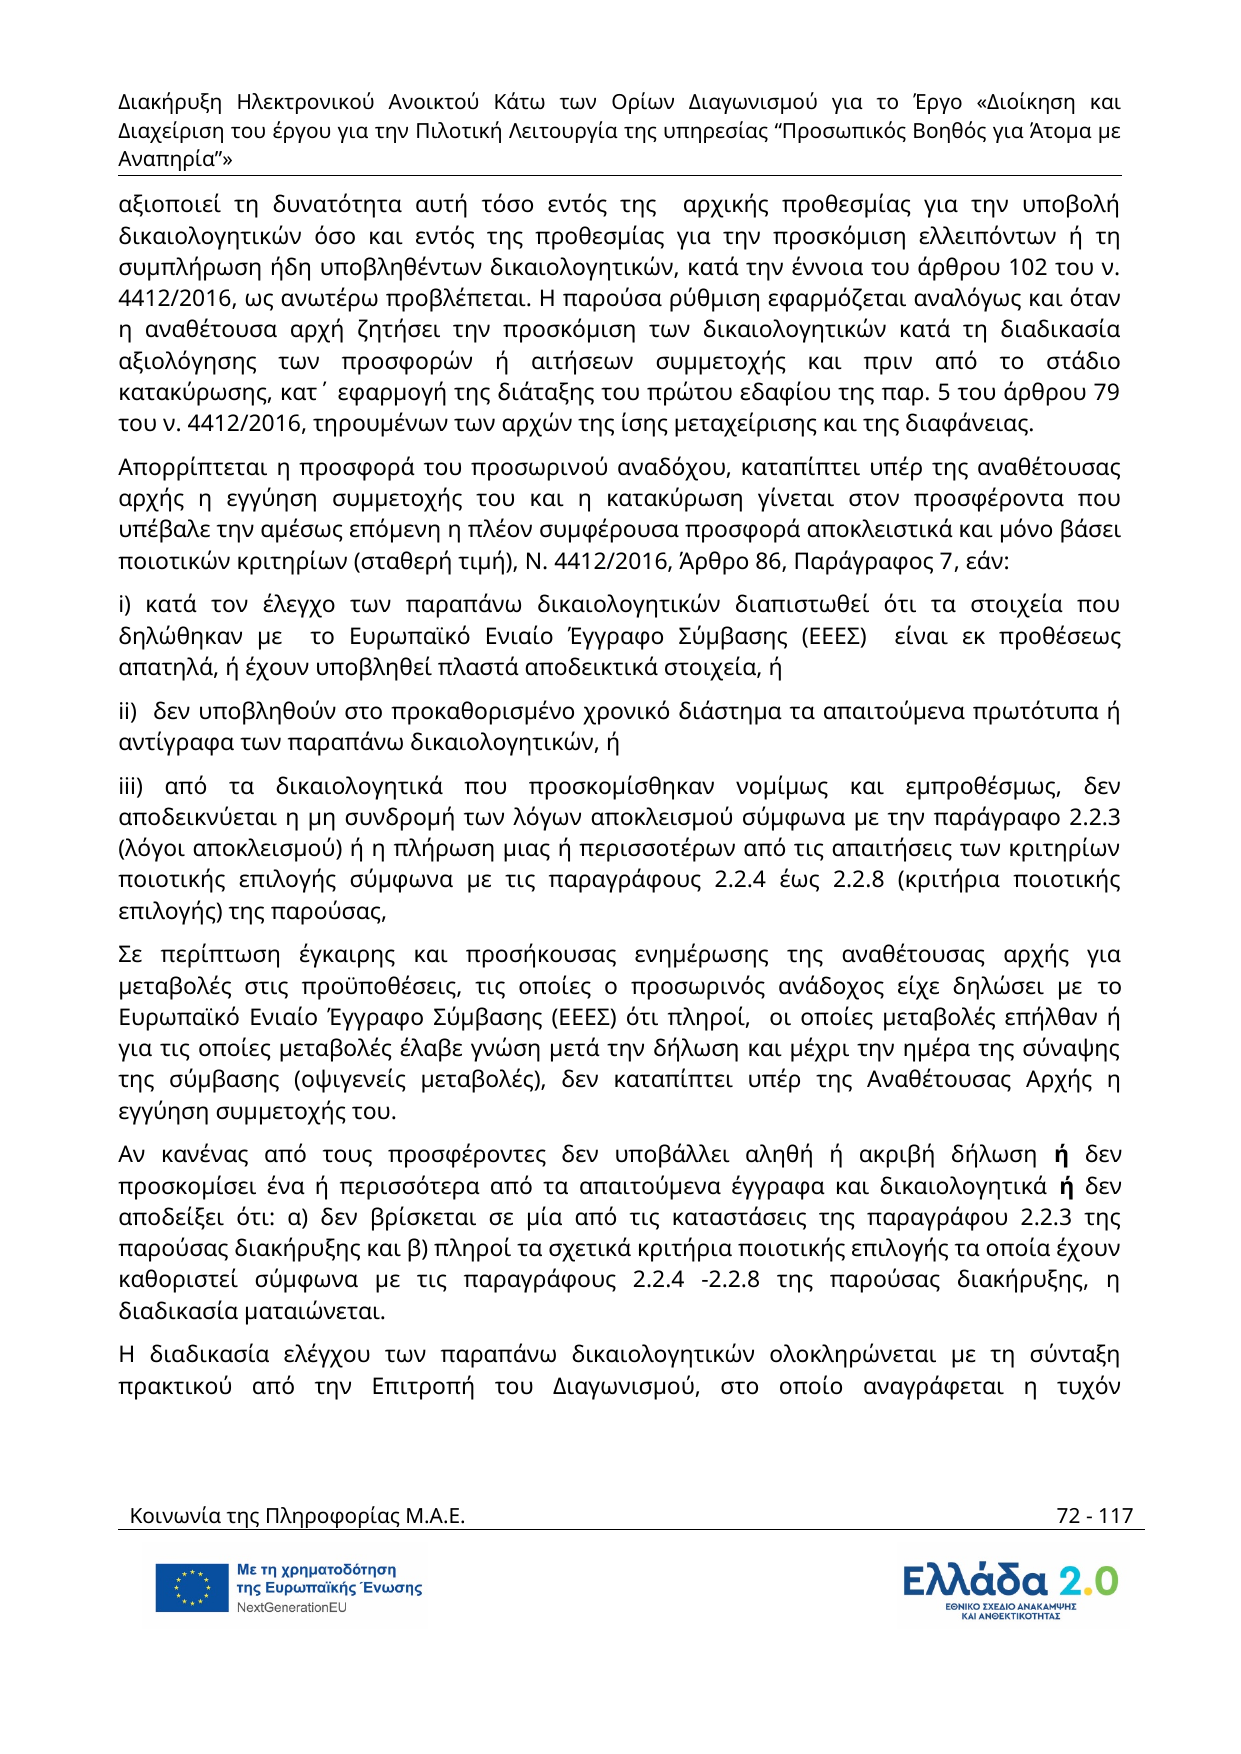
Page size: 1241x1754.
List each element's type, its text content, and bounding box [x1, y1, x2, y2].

text Απορρίπτεται η προσφορά του προσωρινού αναδόχου, καταπίπτει υπέρ της αναθέτουσας αρχής η εγγύηση συμμετοχής του και η κατακύρωση γίνεται στον προσφέροντα που υπέβαλε την αμέσως επόμενη η πλέον συμφέρουσα προσφορά αποκλειστικά και μόνο βάσει ποιοτικών κριτηρίων (σταθερή τιμή), Ν. 4412/2016, Άρθρο 86, Παράγραφος 7, εάν: [118, 451, 1122, 576]
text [118, 188, 1122, 438]
text Σε περίπτωση έγκαιρης και προσήκουσας ενημέρωσης της αναθέτουσας αρχής για μεταβολές στις προϋποθέσεις, τις οποίες ο προσωρινός ανάδοχος είχε δηλώσει με το Ευρωπαϊκό Ενιαίο Έγγραφο Σύμβασης (ΕΕΕΣ) ότι πληροί, οι οποίες μεταβολές επήλθαν ή για τις οποίες μεταβολές έλαβε γνώση μετά την δήλωση και μέχρι την ημέρα της σύναψης της σύμβασης (οψιγενείς μεταβολές), δεν καταπίπτει υπέρ της Αναθέτουσας Αρχής η εγγύηση συμμετοχής του. [118, 938, 1122, 1126]
text ii) δεν υποβληθούν στο προκαθορισμένο χρονικό διάστημα τα απαιτούμενα πρωτότυπα ή αντίγραφα των παραπάνω δικαιολογητικών, ή [118, 695, 1122, 757]
text i) κατά τον έλεγχο των παραπάνω δικαιολογητικών διαπιστωθεί ότι τα στοιχεία που δηλώθηκαν με το Ευρωπαϊκό Ενιαίο Έγγραφο Σύμβασης (ΕΕΕΣ) είναι εκ προθέσεως απατηλά, ή έχουν υποβληθεί πλαστά αποδεικτικά στοιχεία, ή [118, 588, 1122, 682]
text Αν κανένας από τους προσφέροντες δεν υποβάλλει αληθή ή ακριβή δήλωση ή δεν προσκομίσει ένα ή περισσότερα από τα απαιτούμενα έγγραφα και δικαιολογητικά ή δεν αποδείξει ότι: α) δεν βρίσκεται σε μία από τις καταστάσεις της παραγράφου 2.2.3 της παρούσας διακήρυξης και β) πληροί τα σχετικά κριτήρια ποιοτικής επιλογής τα οποία έχουν καθοριστεί σύμφωνα με τις παραγράφους 2.2.4 -2.2.8 της παρούσας διακήρυξης, η διαδικασία ματαιώνεται. [118, 1138, 1122, 1326]
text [118, 1338, 1122, 1401]
text iii) από τα δικαιολογητικά που προσκομίσθηκαν νομίμως και εμπροθέσμως, δεν αποδεικνύεται η μη συνδρομή των λόγων αποκλεισμού σύμφωνα με την παράγραφο 2.2.3 (λόγοι αποκλεισμού) ή η πλήρωση μιας ή περισσοτέρων από τις απαιτήσεις των κριτηρίων ποιοτικής επιλογής σύμφωνα με τις παραγράφους 2.2.4 έως 2.2.8 (κριτήρια ποιοτικής επιλογής) της παρούσας, [118, 770, 1122, 926]
